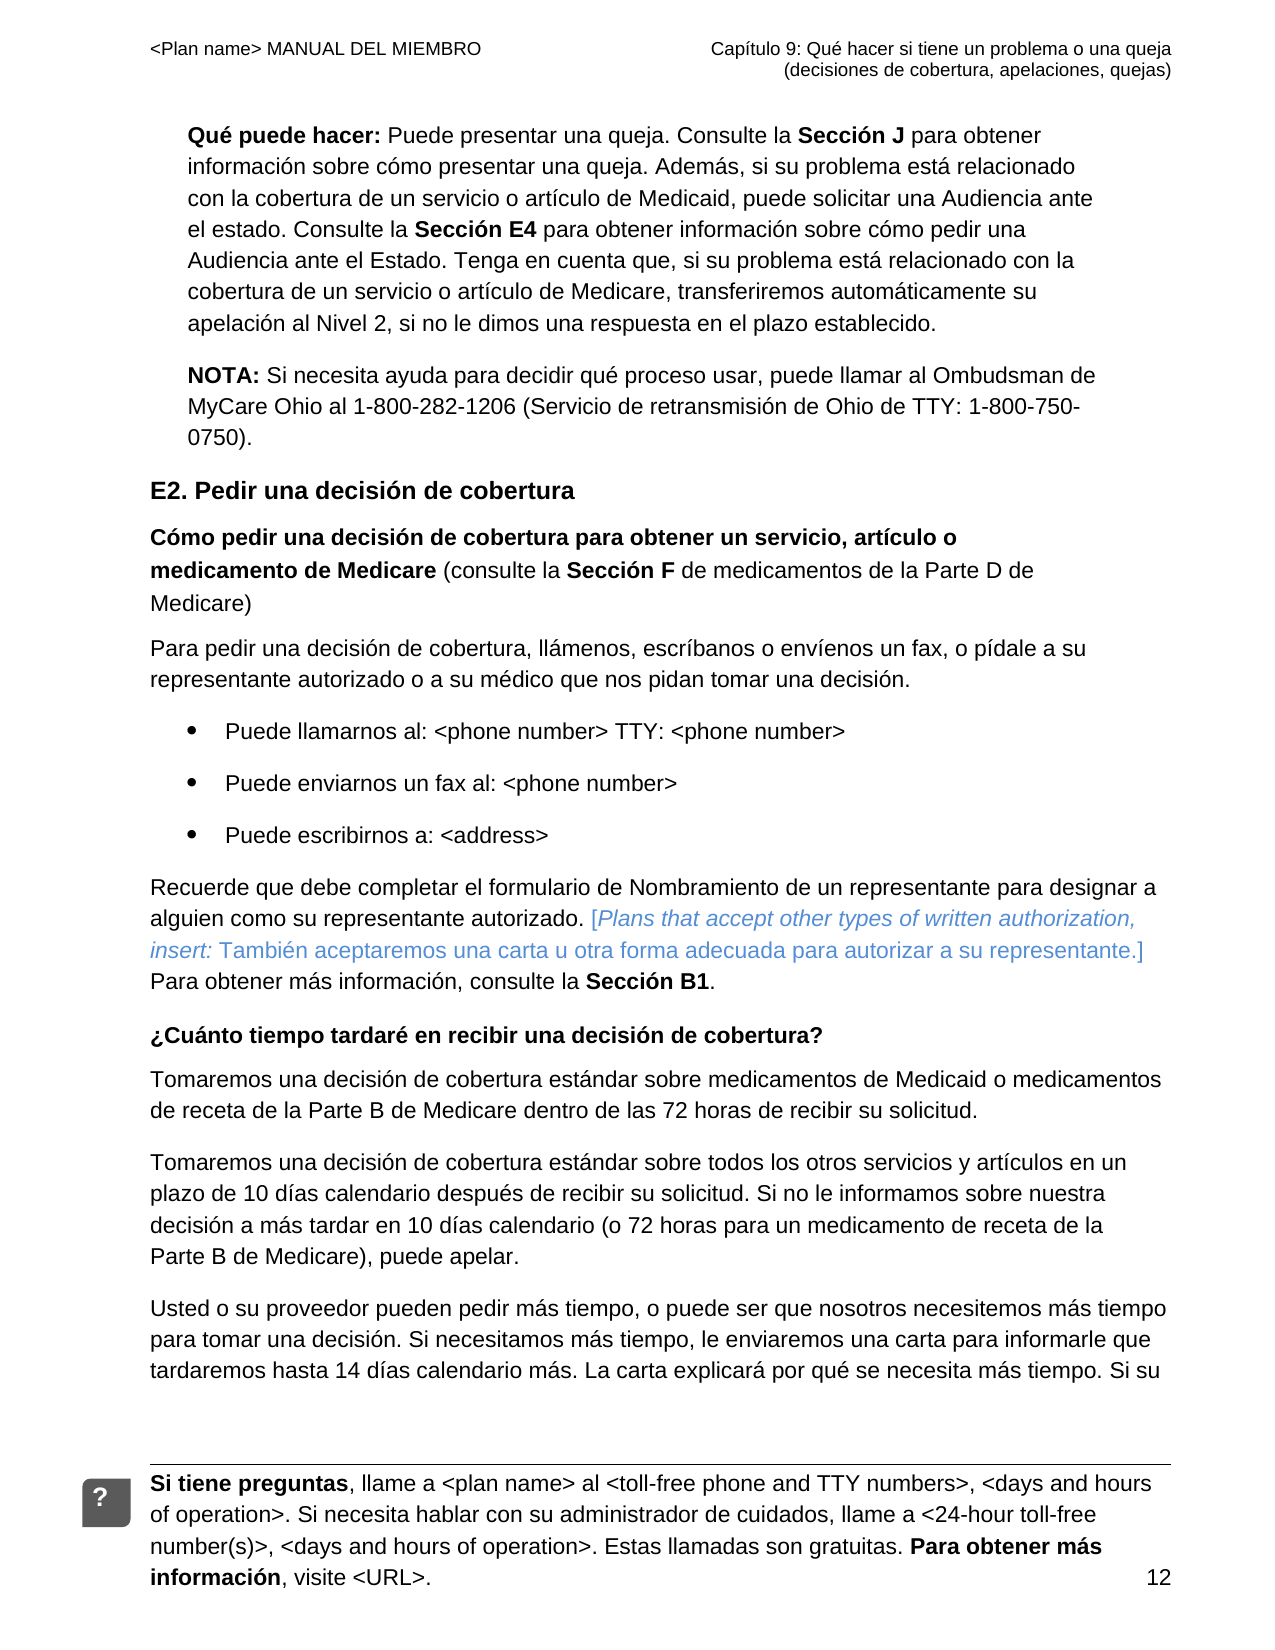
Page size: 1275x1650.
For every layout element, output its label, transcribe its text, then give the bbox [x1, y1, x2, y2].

text Recuerde que debe completar el formulario de Nombramiento de un representante para designar a alguien como su representante autorizado. [Plans that accept other types of written authorization, insert: También aceptaremos una carta u otra forma adecuada para autorizar a su representante.] Para obtener más información, consulte la Sección B1. [150, 871, 1171, 996]
subtitle E2. Pedir una decisión de cobertura [150, 473, 1096, 506]
list Puede escribirnos a: <address> [187, 818, 1096, 850]
subtitle Cómo pedir una decisión de cobertura para obtener un servicio, artículo o medicamento de Medicare (consulte la Sección F de medicamentos de la Parte D de Medicare) [150, 518, 1096, 618]
text Tomaremos una decisión de cobertura estándar sobre medicamentos de Medicaid o medicamentos de receta de la Parte B de Medicare dentro de las 72 horas de recibir su solicitud. [150, 1062, 1171, 1125]
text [150, 1291, 1171, 1385]
list Puede llamarnos al: <phone number> TTY: <phone number> [187, 714, 1096, 746]
text Para pedir una decisión de cobertura, llámenos, escríbanos o envíenos un fax, o pídale a su representante autorizado o a su médico que nos pidan tomar una decisión. [150, 631, 1171, 693]
text Qué puede hacer: Puede presentar una queja. Consulte la Sección J para obtener información sobre cómo presentar una queja. Además, si su problema está relacionado con la cobertura de un servicio o artículo de Medicaid, puede solicitar una Audiencia ante el estado. Consulte la Sección E4 para obtener información sobre cómo pedir una Audiencia ante el Estado. Tenga en cuenta que, si su problema está relacionado con la cobertura de un servicio o artículo de Medicare, transferiremos automáticamente su apelación al Nivel 2, si no le dimos una respuesta en el plazo establecido. [187, 118, 1096, 337]
list Puede enviarnos un fax al: <phone number> [187, 766, 1096, 798]
subtitle ¿Cuánto tiempo tardaré en recibir una decisión de cobertura? [150, 1016, 1096, 1050]
text Tomaremos una decisión de cobertura estándar sobre todos los otros servicios y artículos en un plazo de 10 días calendario después de recibir su solicitud. Si no le informamos sobre nuestra decisión a más tardar en 10 días calendario (o 72 horas para un medicamento de receta de la Parte B de Medicare), puede apelar. [150, 1146, 1171, 1271]
